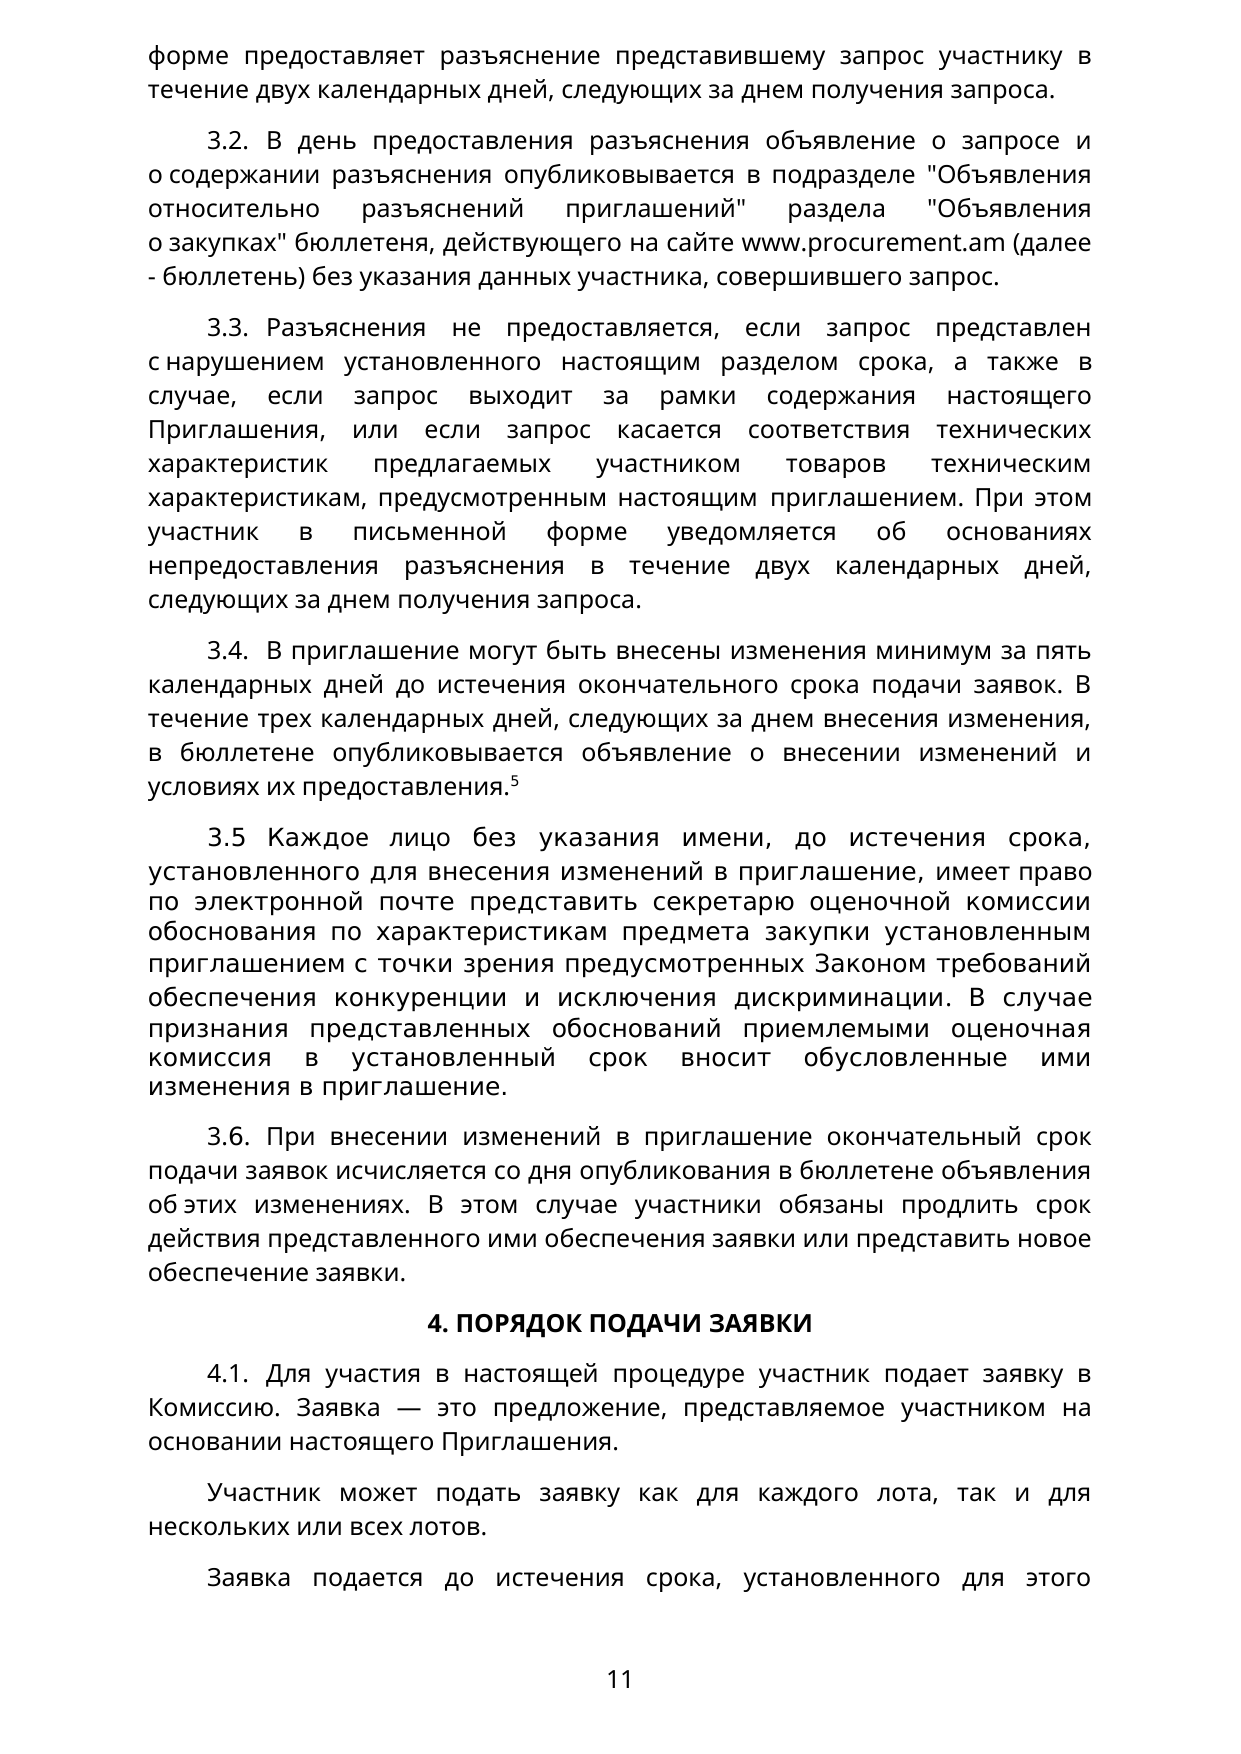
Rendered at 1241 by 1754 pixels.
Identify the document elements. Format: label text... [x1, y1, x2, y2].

text 3.2. В день предоставления разъяснения объявление о запросе и о содержании разъяснения опубликовывается в подразделе "Объявления относительно разъяснений приглашений" раздела "Объявления о закупках" бюллетеня, действующего на сайте www.procurement.am (далее - бюллетень) без указания данных участника, совершившего запрос. [148, 122, 1092, 293]
text 3.3. Разъяснения не предоставляется, если запрос представлен с нарушением установленного настоящим разделом срока, а также в случае, если запрос выходит за рамки содержания настоящего Приглашения, или если запрос касается соответствия технических характеристик предлагаемых участником товаров техническим характеристикам, предусмотренным настоящим приглашением. При этом участник в письменной форме уведомляется об основаниях непредоставления разъяснения в течение двух календарных дней, следующих за днем получения запроса. [148, 309, 1092, 616]
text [148, 37, 1092, 106]
text 4.1. Для участия в настоящей процедуре участник подает заявку в Комиссию. Заявка — это предложение, представляемое участником на основании настоящего Приглашения. [148, 1356, 1092, 1458]
text 3.6. При внесении изменений в приглашение окончательный срок подачи заявок исчисляется со дня опубликования в бюллетене объявления об этих изменениях. В этом случае участники обязаны продлить срок действия представленного ими обеспечения заявки или представить новое обеспечение заявки. [148, 1118, 1092, 1288]
text Участник может подать заявку как для каждого лота, так и для нескольких или всех лотов. [148, 1475, 1092, 1543]
text 4. ПОРЯДОК ПОДАЧИ ЗАЯВКИ [148, 1305, 1092, 1339]
text 3.4. В приглашение могут быть внесены изменения минимум за пять календарных дней до истечения окончательного срока подачи заявок. В течение трех календарных дней, следующих за днем внесения изменения, в бюллетене опубликовывается объявление о внесении изменений и условиях их предоставления.5 [148, 632, 1092, 803]
text 3.5 Каждое лицо без указания имени, до истечения срока, установленного для внесения изменений в приглашение, имеет право по электронной почте представить секретарю оценочной комиссии обоснования по характеристикам предмета закупки установленным приглашением с точки зрения предусмотренных Законом требований обеспечения конкуренции и исключения дискриминации. В случае признания представленных обоснований приемлемыми оценочная комиссия в установленный срок вносит обусловленные ими изменения в приглашение. [148, 819, 1092, 1102]
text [148, 1559, 1092, 1594]
